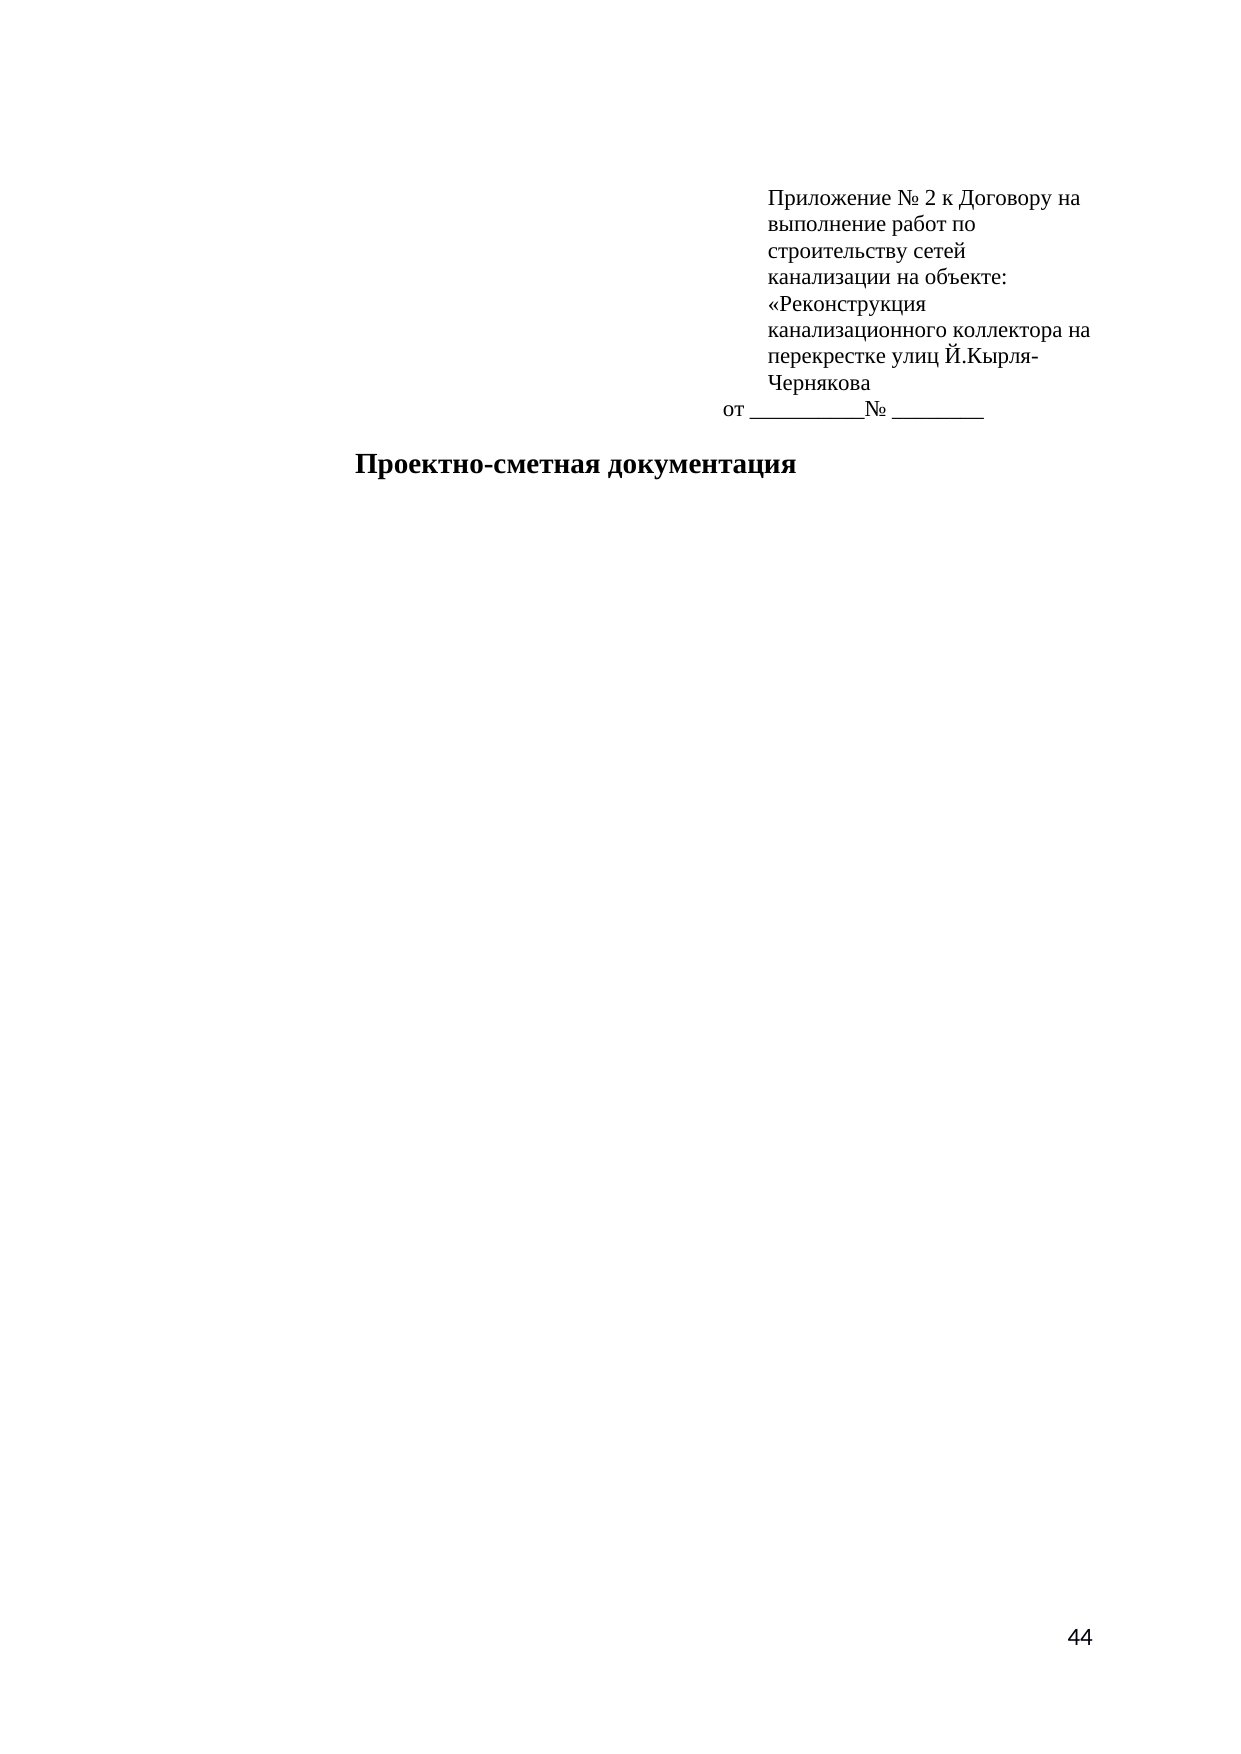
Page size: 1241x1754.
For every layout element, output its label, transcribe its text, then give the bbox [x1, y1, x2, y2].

text Проектно-сметная документация [59, 446, 1092, 480]
text Приложение № 2 к Договору на выполнение работ по строительству сетей канализации на объекте: «Реконструкция канализационного коллектора на перекрестке улиц Й.Кырля-Чернякова [768, 184, 1092, 395]
text от __________№ ________ [649, 395, 1092, 421]
